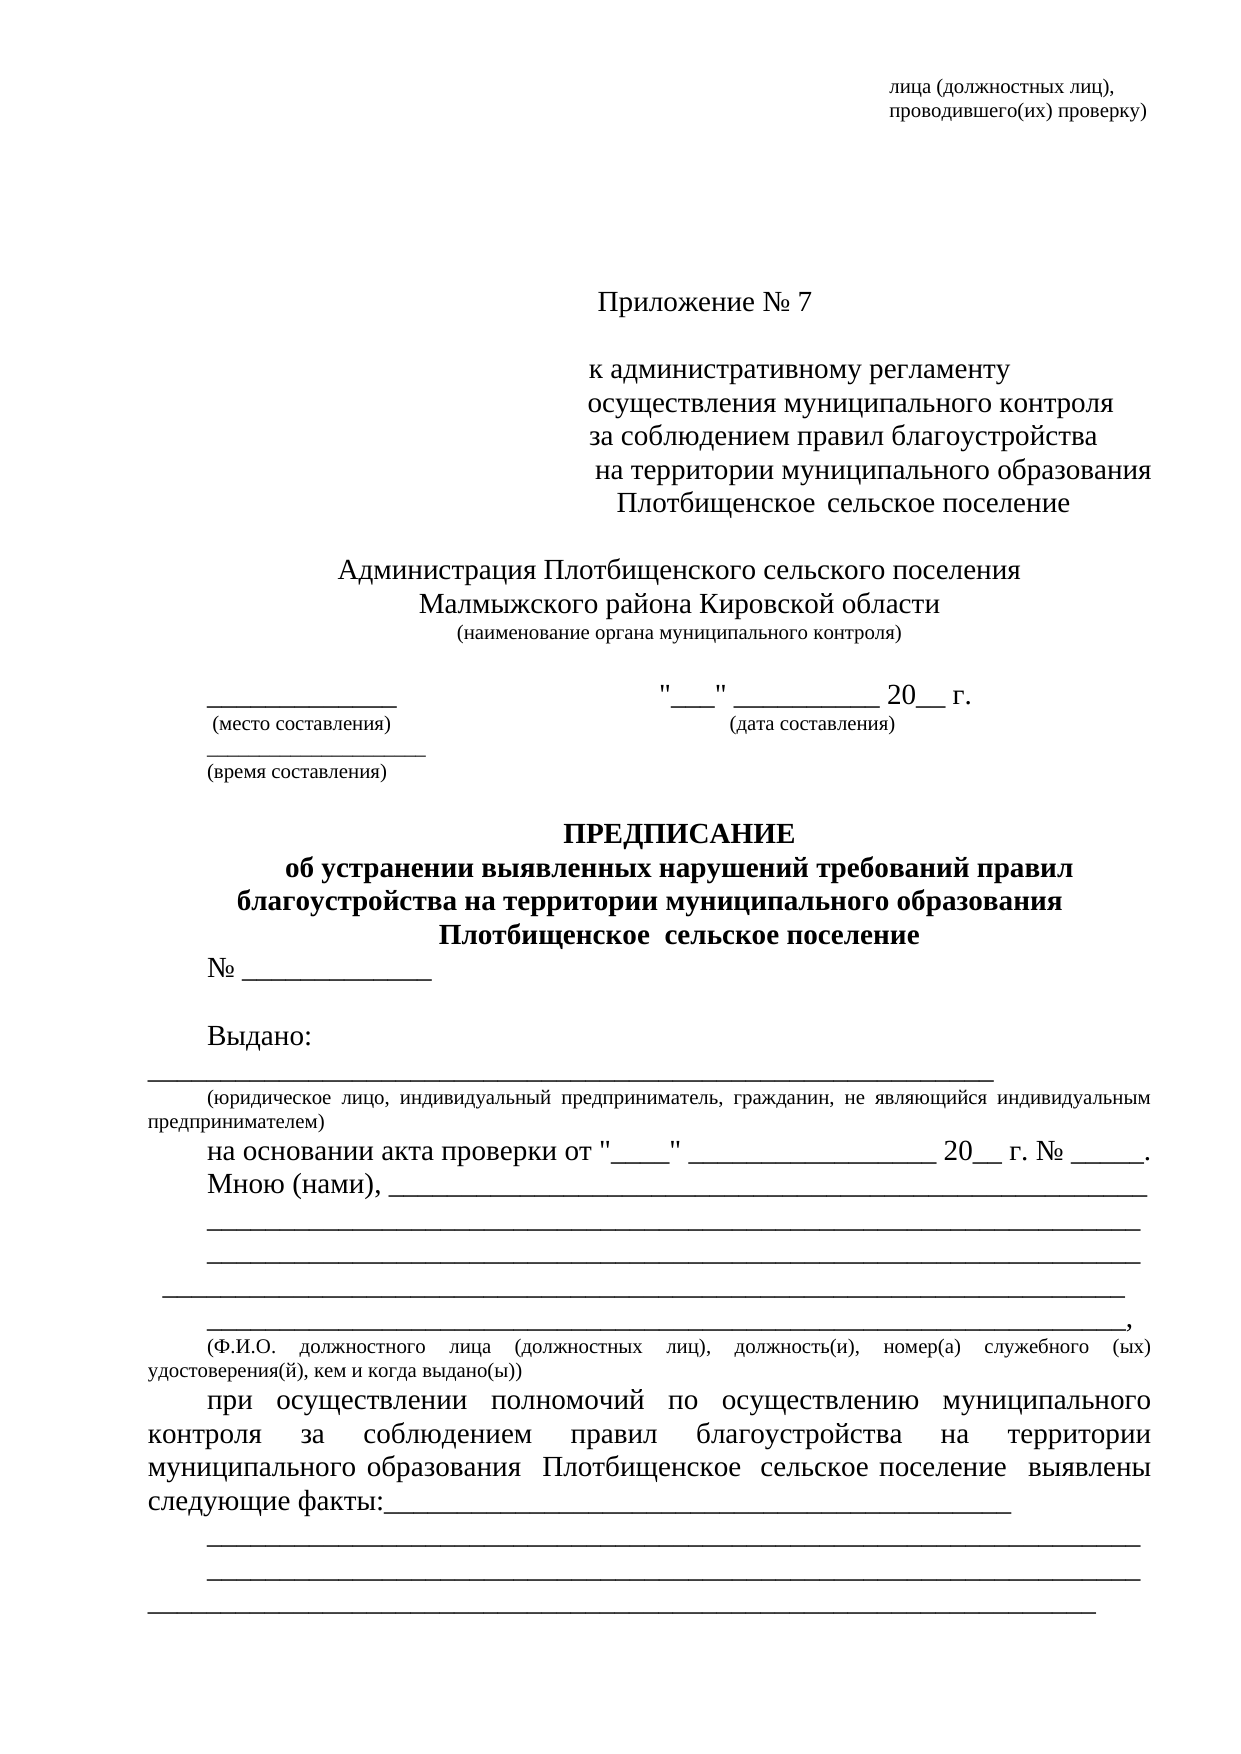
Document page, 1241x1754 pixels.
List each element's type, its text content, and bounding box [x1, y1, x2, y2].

text ________________________________________________________________ [148, 1200, 1152, 1233]
text (место составления) (дата составления) [148, 711, 1152, 735]
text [148, 1516, 1152, 1550]
text к административному регламенту [148, 351, 1152, 385]
text на основании акта проверки от "____" _________________ 20__ г. № _____. [148, 1133, 1152, 1166]
text на территории муниципального образования [148, 452, 1152, 485]
text при осуществлении полномочий по осуществлению муниципального контроля за соблюдением правил благоустройства на территории муниципального образования Плотбищенское сельское поселение выявлены следующие факты:___________________________________________ [148, 1382, 1152, 1516]
text об устранении выявленных нарушений требований правил благоустройства на территории муниципального образования [148, 850, 1152, 917]
text лица (должностных лиц), [148, 74, 1152, 98]
text _______________________________________________________________, [148, 1301, 1152, 1334]
text осуществления муниципального контроля [148, 385, 1152, 418]
text _____________ "___" __________ 20__ г. [148, 677, 1152, 711]
text Плотбищенское сельское поселение [148, 917, 1152, 951]
text (время составления) [148, 759, 1152, 783]
text Мною (нами), ____________________________________________________ [148, 1166, 1152, 1200]
text № _____________ [148, 951, 1152, 984]
text _____________________ [148, 735, 1152, 759]
text Приложение № 7 [148, 284, 1152, 318]
text (Ф.И.О. должностного лица (должностных лиц), должность(и), номер(а) служебного (ых) удостоверения(й), кем и когда выдано(ы)) [148, 1334, 1152, 1382]
text __________________________________________________________________ [148, 1267, 1152, 1301]
text ПРЕДПИСАНИЕ [148, 816, 1152, 850]
text ________________________________________________________________ [148, 1233, 1152, 1267]
text Администрация Плотбищенского сельского поселения [148, 552, 1152, 586]
text (наименование органа муниципального контроля) [148, 619, 1152, 644]
text проводившего(их) проверку) [148, 98, 1152, 122]
text Малмыжского района Кировской области [148, 586, 1152, 619]
text (юридическое лицо, индивидуальный предприниматель, гражданин, не являющийся индивидуальным предпринимателем) [148, 1085, 1152, 1133]
text Выдано: __________________________________________________________ [148, 1018, 1152, 1085]
text Плотбищенское сельское поселение [148, 485, 1152, 519]
text _________________________________________________________________________________________________________________________________ [148, 1550, 1152, 1617]
text за соблюдением правил благоустройства [148, 418, 1152, 452]
